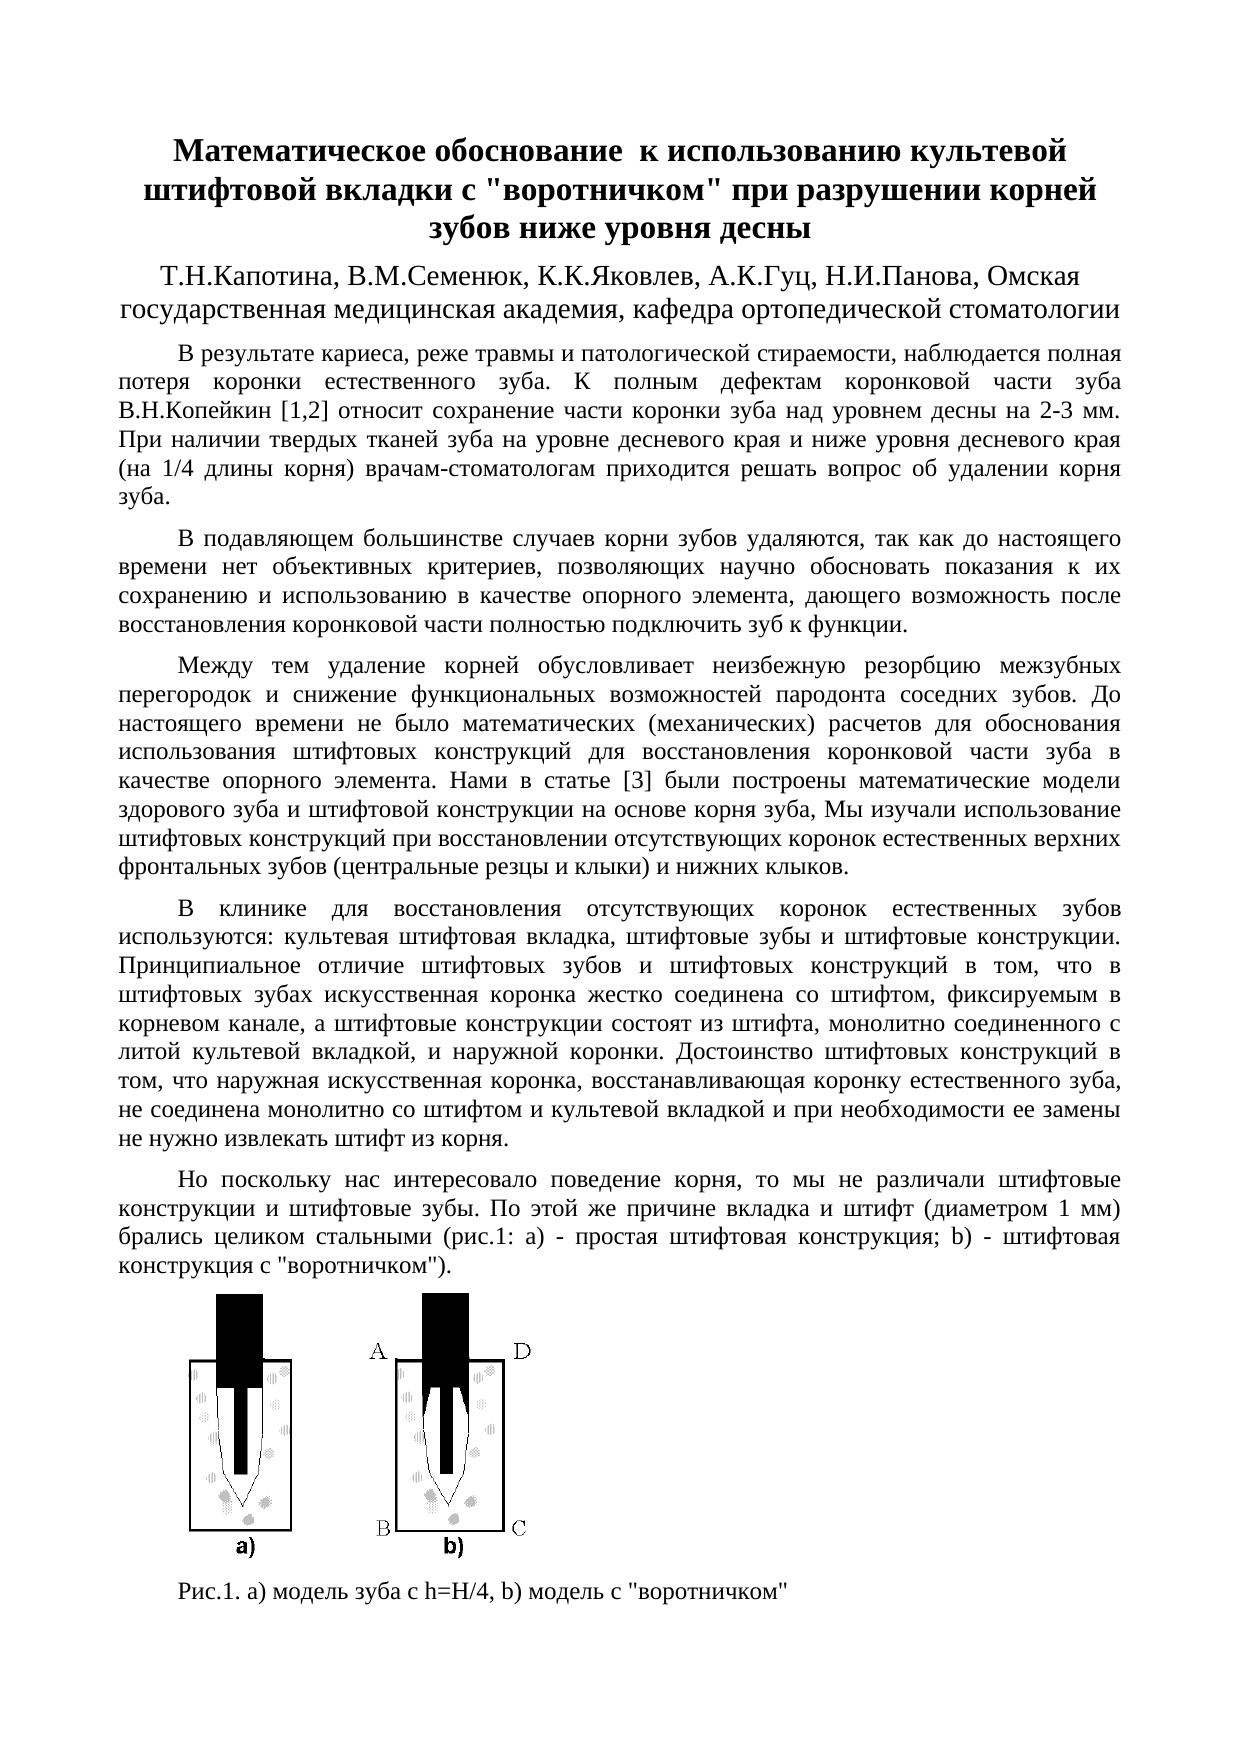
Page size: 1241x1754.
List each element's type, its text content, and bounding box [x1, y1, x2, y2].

text Математическое обоснование к использованию культевой штифтовой вкладки с "воротничком" при разрушении корней зубов ниже уровня десны [118, 131, 1122, 246]
text Рис.1. a) модель зуба с h=H/4, b) модель с "воротничком" [118, 1576, 1122, 1605]
text Между тем удаление корней обусловливает неизбежную резорбцию межзубных перегородок и снижение функциональных возможностей пародонта соседних зубов. До настоящего времени не было математических (механических) расчетов для обоснования использования штифтовых конструкций для восстановления коронковой части зуба в качестве опорного элемента. Нами в статье [3] были построены математические модели здорового зуба и штифтовой конструкции на основе корня зуба, Мы изучали использование штифтовых конструкций при восстановлении отсутствующих коронок естественных верхних фронтальных зубов (центральные резцы и клыки) и нижних клыков. [118, 650, 1122, 880]
text В результате кариеса, реже травмы и патологической стираемости, наблюдается полная потеря коронки естественного зуба. К полным дефектам коронковой части зуба В.Н.Копейкин [1,2] относит сохранение части коронки зуба над уровнем десны на 2-3 мм. При наличии твердых тканей зуба на уровне десневого края и ниже уровня десневого края (на 1/4 длины корня) врачам-стоматологам приходится решать вопрос об удалении корня зуба. [118, 338, 1122, 510]
text Но поскольку нас интересовало поведение корня, то мы не различали штифтовые конструкции и штифтовые зубы. По этой же причине вкладка и штифт (диаметром 1 мм) брались целиком стальными (рис.1: a) - простая штифтовая конструкция; b) - штифтовая конструкция c "воротничком"). [118, 1164, 1122, 1279]
text В клинике для восстановления отсутствующих коронок естественных зубов используются: культевая штифтовая вкладка, штифтовые зубы и штифтовые конструкции. Принципиальное отличие штифтовых зубов и штифтовых конструкций в том, что в штифтовых зубах искусственная коронка жестко соединена со штифтом, фиксируемым в корневом канале, а штифтовые конструкции состоят из штифта, монолитно соединенного с литой культевой вкладкой, и наружной коронки. Достоинство штифтовых конструкций в том, что наружная искусственная коронка, восстанавливающая коронку естественного зуба, не соединена монолитно со штифтом и культевой вкладкой и при необходимости ее замены не нужно извлекать штифт из корня. [118, 893, 1122, 1151]
picture [183, 1291, 534, 1564]
text В подавляющем большинстве случаев корни зубов удаляются, так как до настоящего времени нет объективных критериев, позволяющих научно обосновать показания к их сохранению и использованию в качестве опорного элемента, дающего возможность после восстановления коронковой части полностью подключить зуб к функции. [118, 523, 1122, 638]
text Т.Н.Капотина, В.М.Семенюк, К.К.Яковлев, А.К.Гуц, Н.И.Панова, Омская государственная медицинская академия, кафедра ортопедической стоматологии [118, 258, 1122, 325]
